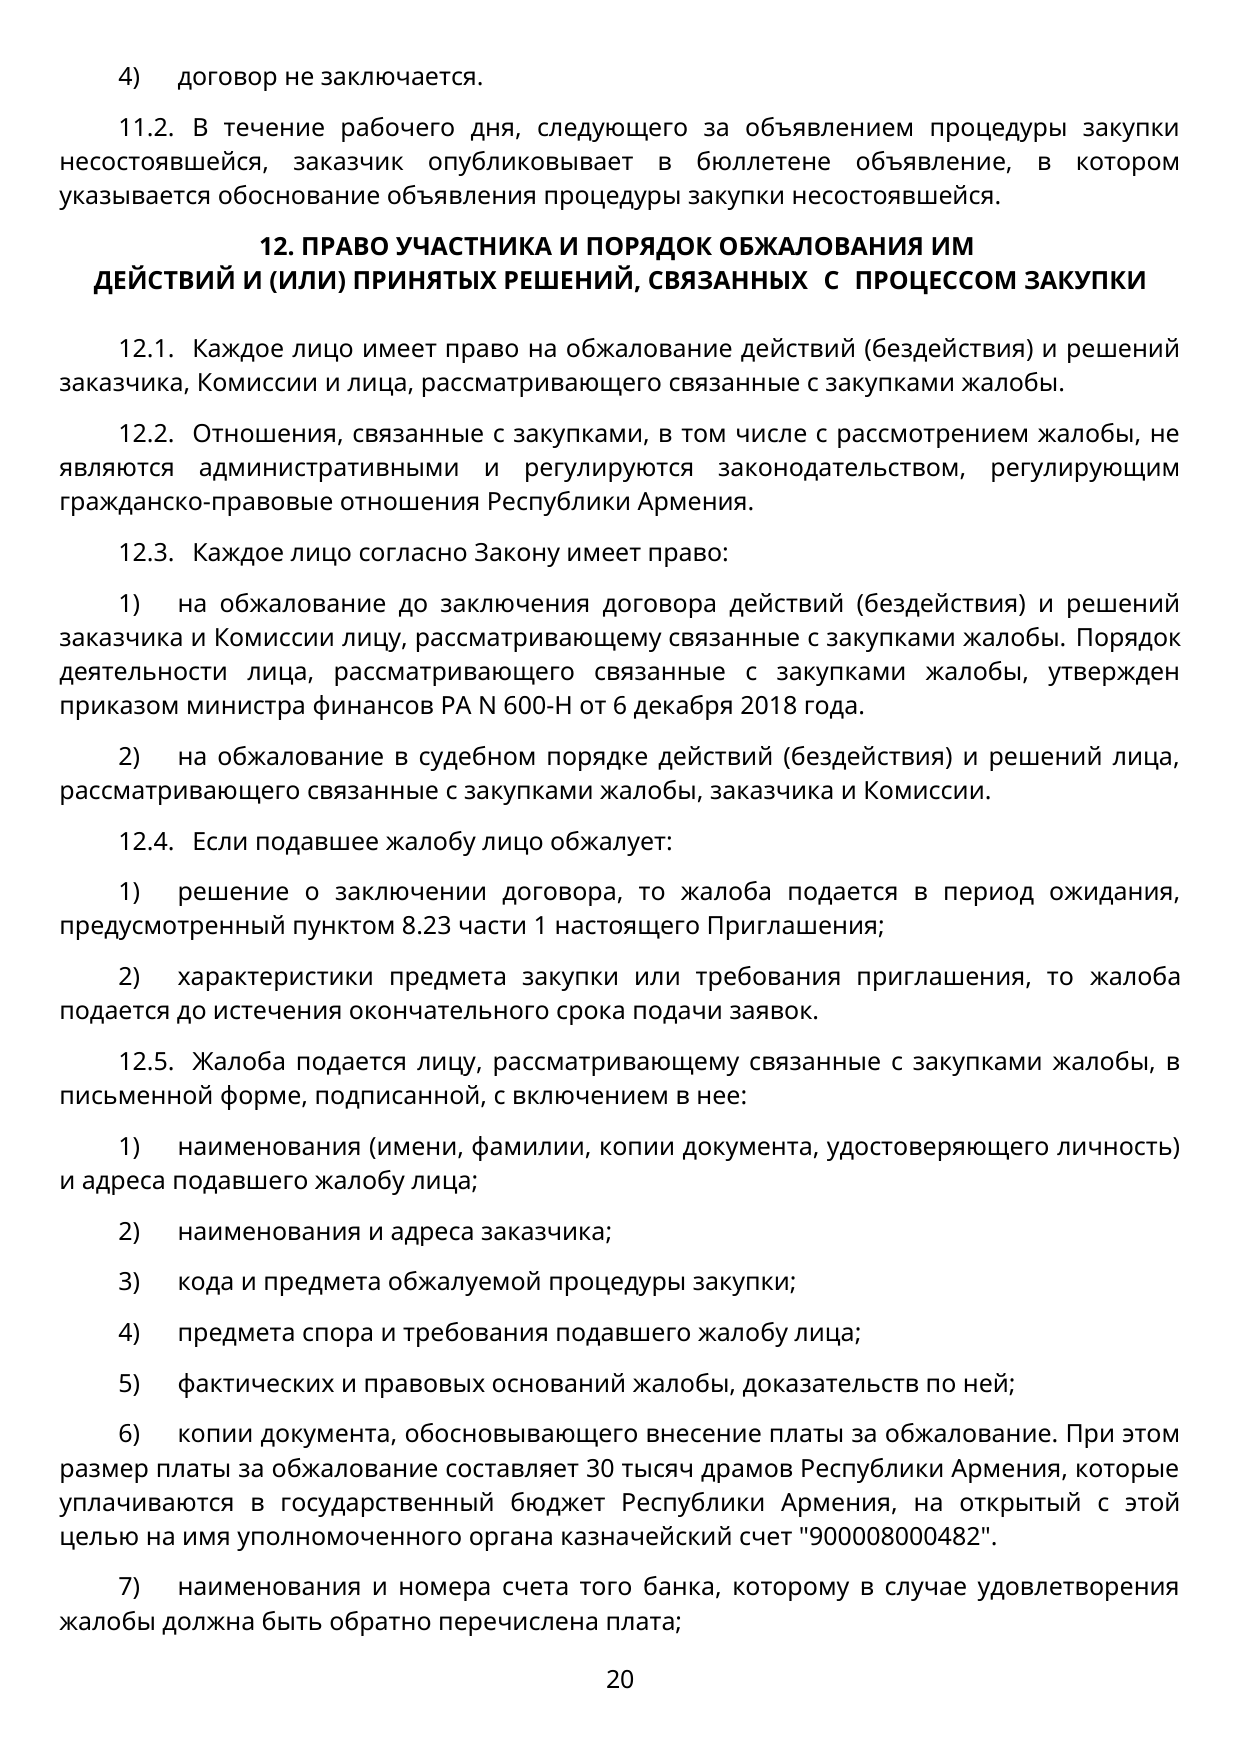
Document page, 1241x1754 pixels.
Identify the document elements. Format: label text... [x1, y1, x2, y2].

text 12.4. Если подавшее жалобу лицо обжалует: [59, 823, 1181, 857]
text 12.5. Жалоба подается лицу, рассматривающему связанные с закупками жалобы, в письменной форме, подписанной, с включением в нее: [59, 1044, 1181, 1112]
text 1) наименования (имени, фамилии, копии документа, удостоверяющего личность) и адреса подавшего жалобу лица; [59, 1128, 1181, 1197]
text 2) характеристики предмета закупки или требования приглашения, то жалоба подается до истечения окончательного срока подачи заявок. [59, 959, 1181, 1027]
text 3) кода и предмета обжалуемой процедуры закупки; [59, 1264, 1181, 1298]
text 1) решение о заключении договора, то жалоба подается в период ожидания, предусмотренный пунктом 8.23 части 1 настоящего Приглашения; [59, 874, 1181, 942]
text 12.2. Отношения, связанные с закупками, в том числе с рассмотрением жалобы, не являются административными и регулируются законодательством, регулирующим гражданско-правовые отношения Республики Армения. [59, 416, 1181, 518]
text 12. ПРАВО УЧАСТНИКА И ПОРЯДОК ОБЖАЛОВАНИЯ ИМ ДЕЙСТВИЙ И (ИЛИ) ПРИНЯТЫХ РЕШЕНИЙ, СВЯЗАННЫХ С ПРОЦЕССОМ ЗАКУПКИ [59, 229, 1181, 297]
text 5) фактических и правовых оснований жалобы, доказательств по ней; [59, 1365, 1181, 1399]
text 4) предмета спора и требования подавшего жалобу лица; [59, 1315, 1181, 1349]
text 7) наименования и номера счета того банка, которому в случае удовлетворения жалобы должна быть обратно перечислена плата; [59, 1569, 1181, 1637]
text 6) копии документа, обосновывающего внесение платы за обжалование. При этом размер платы за обжалование составляет 30 тысяч драмов Республики Армения, которые уплачиваются в государственный бюджет Республики Армения, на открытый с этой целью на имя уполномоченного органа казначейский счет "900008000482". [59, 1416, 1181, 1552]
text 4) договор не заключается. [59, 59, 1181, 93]
text 1) на обжалование до заключения договора действий (бездействия) и решений заказчика и Комиссии лицу, рассматривающему связанные с закупками жалобы. Порядок деятельности лица, рассматривающего связанные с закупками жалобы, утвержден приказом министра финансов РА N 600-Н от 6 декабря 2018 года. [59, 585, 1181, 722]
text 11.2. В течение рабочего дня, следующего за объявлением процедуры закупки несостоявшейся, заказчик опубликовывает в бюллетене объявление, в котором указывается обоснование объявления процедуры закупки несостоявшейся. [59, 110, 1181, 212]
text 12.1. Каждое лицо имеет право на обжалование действий (бездействия) и решений заказчика, Комиссии и лица, рассматривающего связанные с закупками жалобы. [59, 331, 1181, 399]
text 2) на обжалование в судебном порядке действий (бездействия) и решений лица, рассматривающего связанные с закупками жалобы, заказчика и Комиссии. [59, 738, 1181, 806]
text 2) наименования и адреса заказчика; [59, 1213, 1181, 1247]
text 12.3. Каждое лицо согласно Закону имеет право: [59, 535, 1181, 569]
